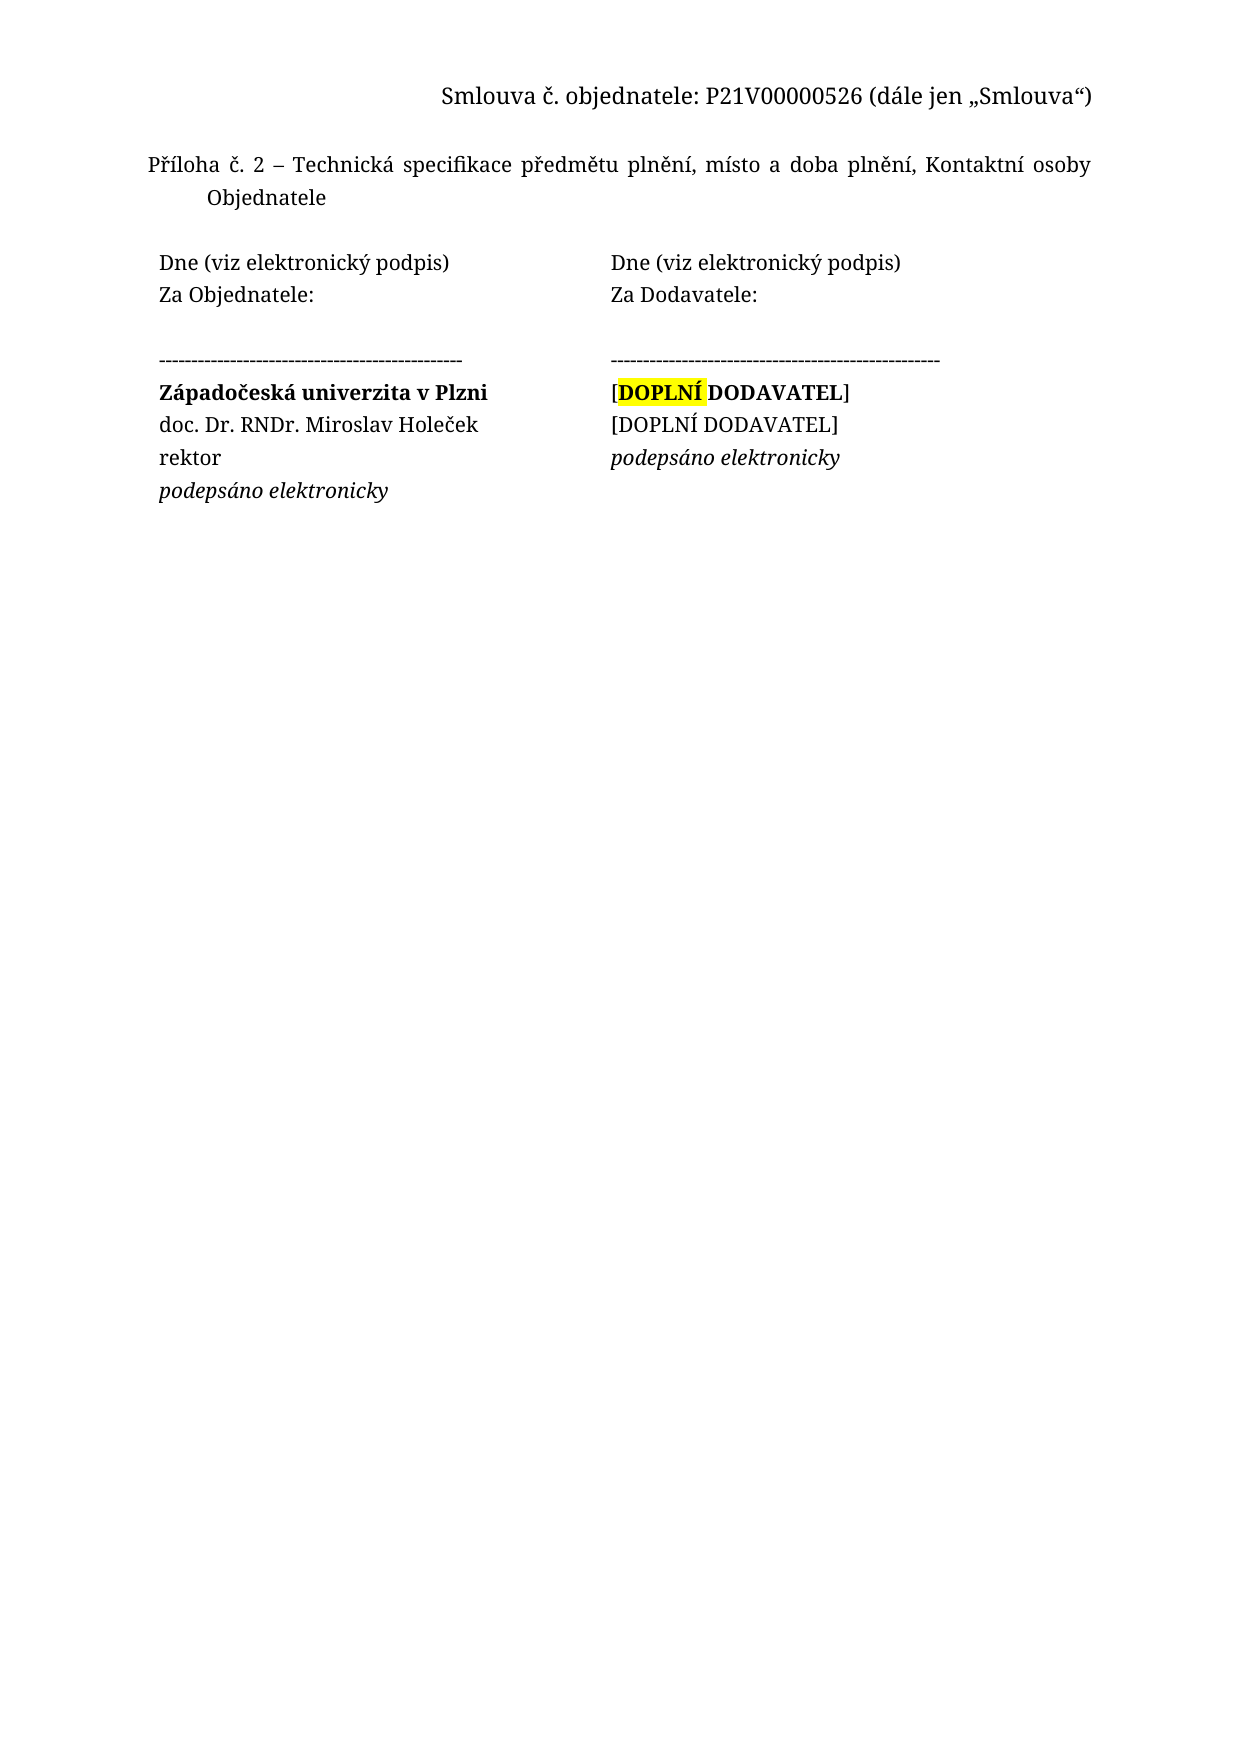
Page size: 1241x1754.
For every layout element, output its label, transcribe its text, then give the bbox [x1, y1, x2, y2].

text Příloha č. 2 – Technická specifikace předmětu plnění, místo a doba plnění, Kontaktní osoby Objednatele [148, 150, 1093, 211]
table_header Dne (viz elektronický podpis) Za Objednatele: ----------------------------------------------- Západočeská univerzita v Plzni doc. Dr. RNDr. Miroslav Holeček rektor podepsáno elektronicky [148, 248, 599, 508]
table_header Dne (viz elektronický podpis) Za Dodavatele: --------------------------------------------------- [DOPLNÍ DODAVATEL] [DOPLNÍ DODAVATEL] podepsáno elektronicky [599, 248, 1051, 508]
